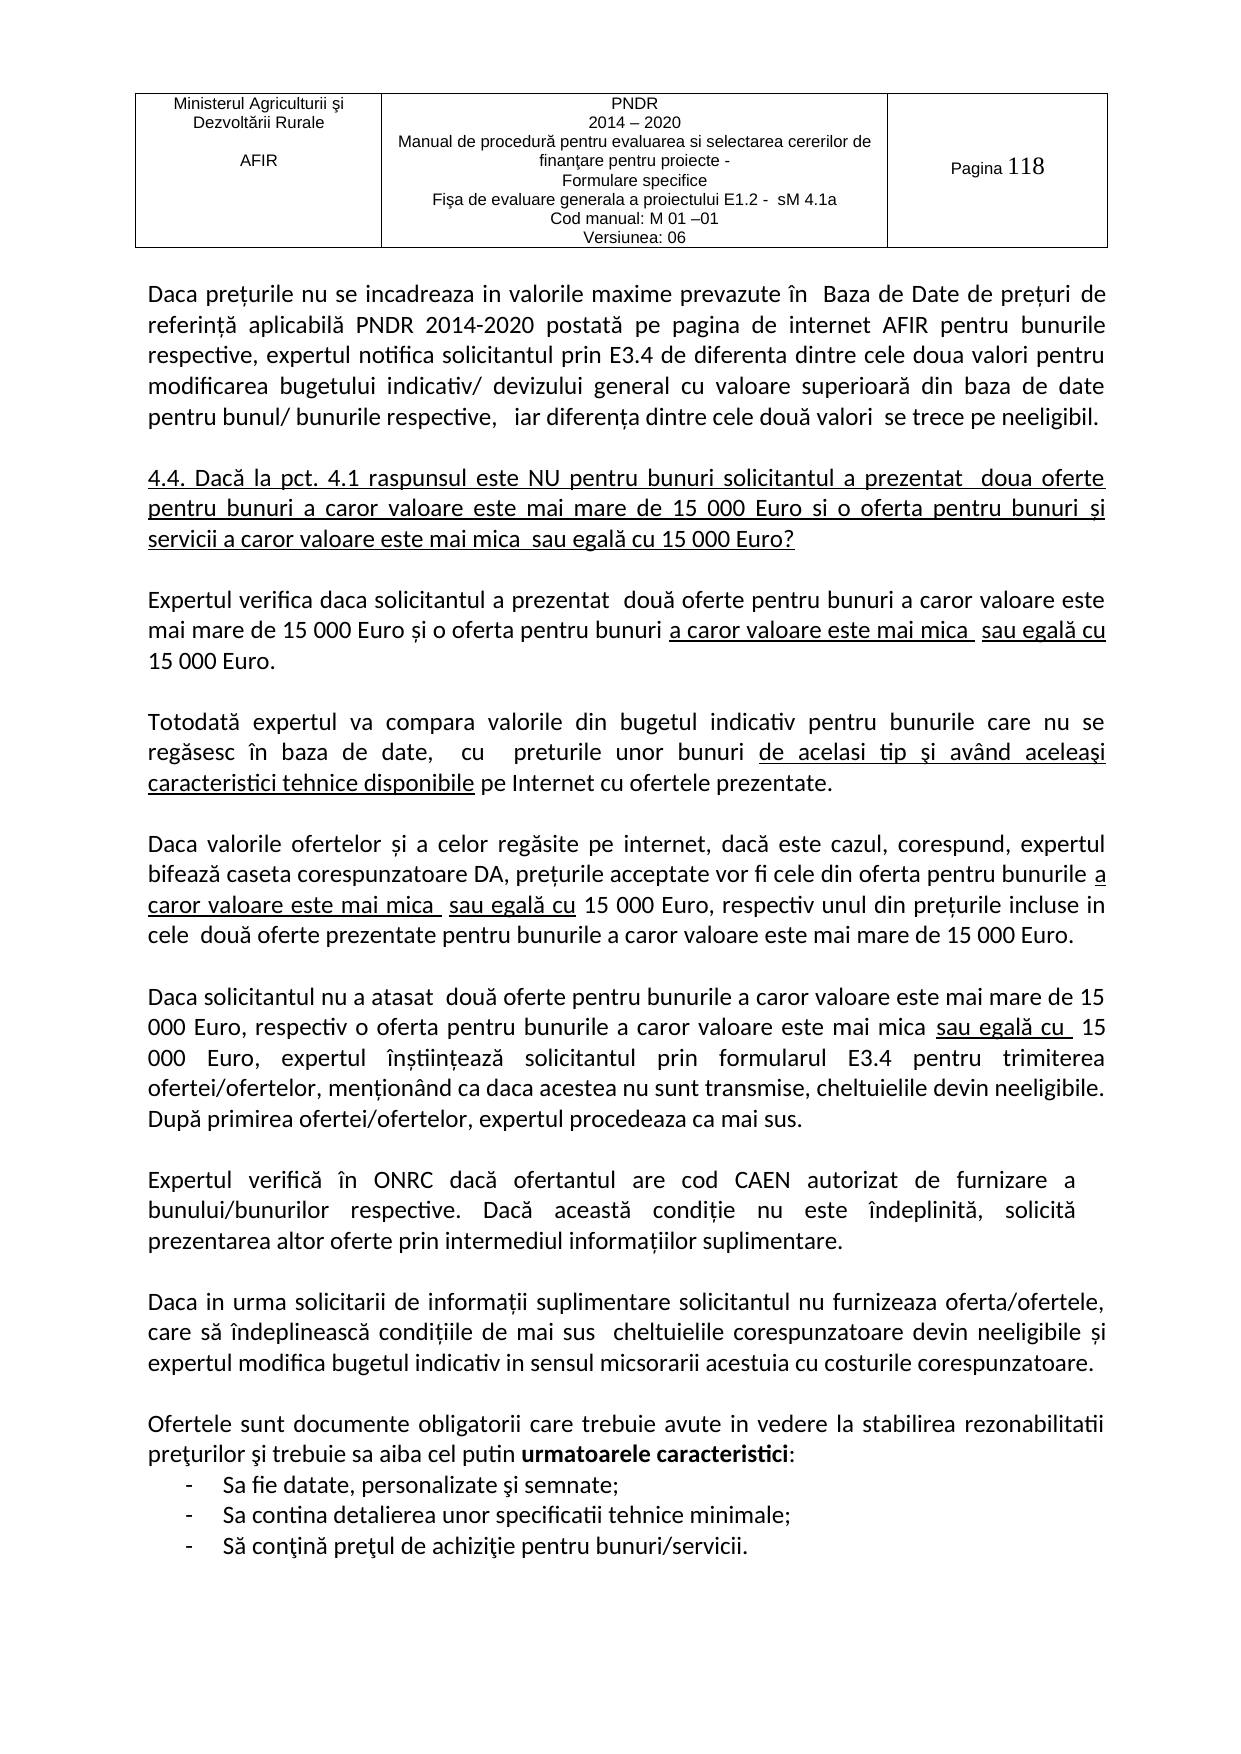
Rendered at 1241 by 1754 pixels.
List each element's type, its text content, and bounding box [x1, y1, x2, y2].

list Să conţină preţul de achiziţie pentru bunuri/servicii. [185, 1530, 1106, 1561]
text Expertul verifica daca solicitantul a prezentat două oferte pentru bunuri a caror valoare este mai mare de 15 000 Euro şi o oferta pentru bunuri a caror valoare este mai mica sau egală cu 15 000 Euro. [148, 584, 1106, 675]
text Ofertele sunt documente obligatorii care trebuie avute in vedere la stabilirea rezonabilitatii preţurilor şi trebuie sa aiba cel putin urmatoarele caracteristici: [148, 1408, 1106, 1469]
text Totodată expertul va compara valorile din bugetul indicativ pentru bunurile care nu se regăsesc în baza de date, cu preturile unor bunuri de acelasi tip şi având aceleaşi caracteristici tehnice disponibile pe Internet cu ofertele prezentate. [148, 706, 1106, 797]
text Daca solicitantul nu a atasat două oferte pentru bunurile a caror valoare este mai mare de 15 000 Euro, respectiv o oferta pentru bunurile a caror valoare este mai mica sau egală cu 15 000 Euro, expertul înştiinţează solicitantul prin formularul E3.4 pentru trimiterea ofertei/ofertelor, menţionând ca daca acestea nu sunt transmise, cheltuielile devin neeligibile. După primirea ofertei/ofertelor, expertul procedeaza ca mai sus. [148, 981, 1106, 1133]
text Daca preţurile nu se incadreaza in valorile maxime prevazute în Baza de Date de preţuri de referință aplicabilă PNDR 2014-2020 postată pe pagina de internet AFIR pentru bunurile respective, expertul notifica solicitantul prin E3.4 de diferenta dintre cele doua valori pentru modificarea bugetului indicativ/ devizului general cu valoare superioară din baza de date pentru bunul/ bunurile respective, iar diferenţa dintre cele două valori se trece pe neeligibil. [148, 279, 1106, 431]
list Sa fie datate, personalizate şi semnate; [185, 1469, 1106, 1499]
text 4.4. Dacă la pct. 4.1 raspunsul este NU pentru bunuri solicitantul a prezentat doua oferte pentru bunuri a caror valoare este mai mare de 15 000 Euro si o oferta pentru bunuri şi servicii a caror valoare este mai mica sau egală cu 15 000 Euro? [148, 489, 1106, 553]
text 4.4. Dacă la pct. 4.1 raspunsul este NU pentru bunuri solicitantul a prezentat doua oferte pentru bunuri a caror valoare este mai mare de 15 000 Euro si o oferta pentru bunuri şi servicii a caror valoare este mai mica sau egală cu 15 000 Euro? [148, 462, 1106, 488]
list Sa contina detalierea unor specificatii tehnice minimale; [185, 1499, 1106, 1530]
text Daca valorile ofertelor şi a celor regăsite pe internet, dacă este cazul, corespund, expertul bifează caseta corespunzatoare DA, preţurile acceptate vor fi cele din oferta pentru bunurile a caror valoare este mai mica sau egală cu 15 000 Euro, respectiv unul din preţurile incluse in cele două oferte prezentate pentru bunurile a caror valoare este mai mare de 15 000 Euro. [148, 828, 1106, 950]
text Expertul verifică în ONRC dacă ofertantul are cod CAEN autorizat de furnizare a bunului/bunurilor respective. Dacă această condiție nu este îndeplinită, solicită prezentarea altor oferte prin intermediul informațiilor suplimentare. [148, 1164, 1077, 1255]
text Daca in urma solicitarii de informaţii suplimentare solicitantul nu furnizeaza oferta/ofertele, care să îndeplinească condițiile de mai sus cheltuielile corespunzatoare devin neeligibile şi expertul modifica bugetul indicativ in sensul micsorarii acestuia cu costurile corespunzatoare. [148, 1286, 1106, 1377]
